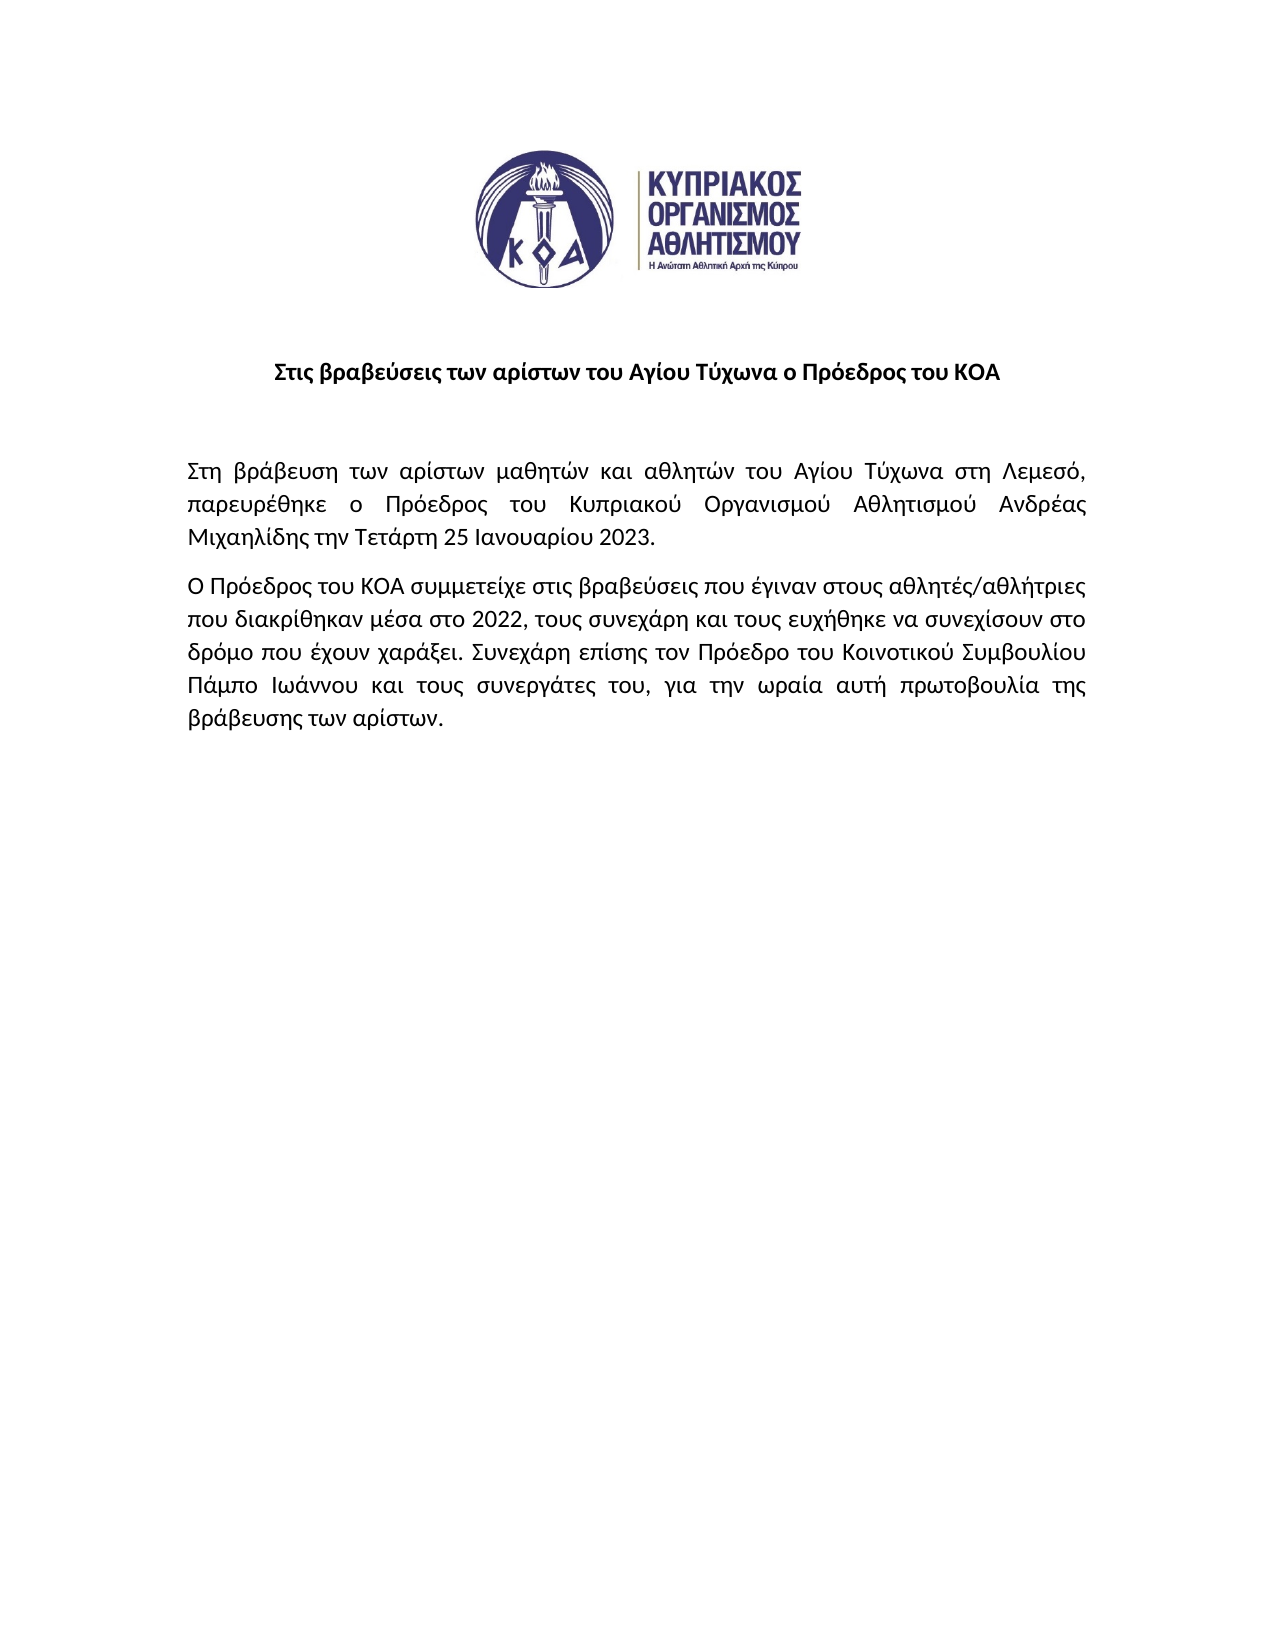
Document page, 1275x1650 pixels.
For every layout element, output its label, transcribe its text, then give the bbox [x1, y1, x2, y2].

text Στη βράβευση των αρίστων μαθητών και αθλητών του Αγίου Τύχωνα στη Λεμεσό, παρευρέθηκε ο Πρόεδρος του Κυπριακού Οργανισμού Αθλητισμού Ανδρέας Μιχαηλίδης την Τετάρτη 25 Ιανουαρίου 2023. [187, 455, 1087, 551]
text Ο Πρόεδρος του ΚΟΑ συμμετείχε στις βραβεύσεις που έγιναν στους αθλητές/αθλήτριες που διακρίθηκαν μέσα στο 2022, τους συνεχάρη και τους ευχήθηκε να συνεχίσουν στο δρόμο που έχουν χαράξει. Συνεχάρη επίσης τον Πρόεδρο του Κοινοτικού Συμβουλίου Πάμπο Ιωάννου και τους συνεργάτες του, για την ωραία αυτή πρωτοβουλία της βράβευσης των αρίστων. [187, 571, 1087, 733]
picture [473, 150, 802, 288]
text Στις βραβεύσεις των αρίστων του Αγίου Τύχωνα ο Πρόεδρος του ΚΟΑ [187, 356, 1087, 386]
